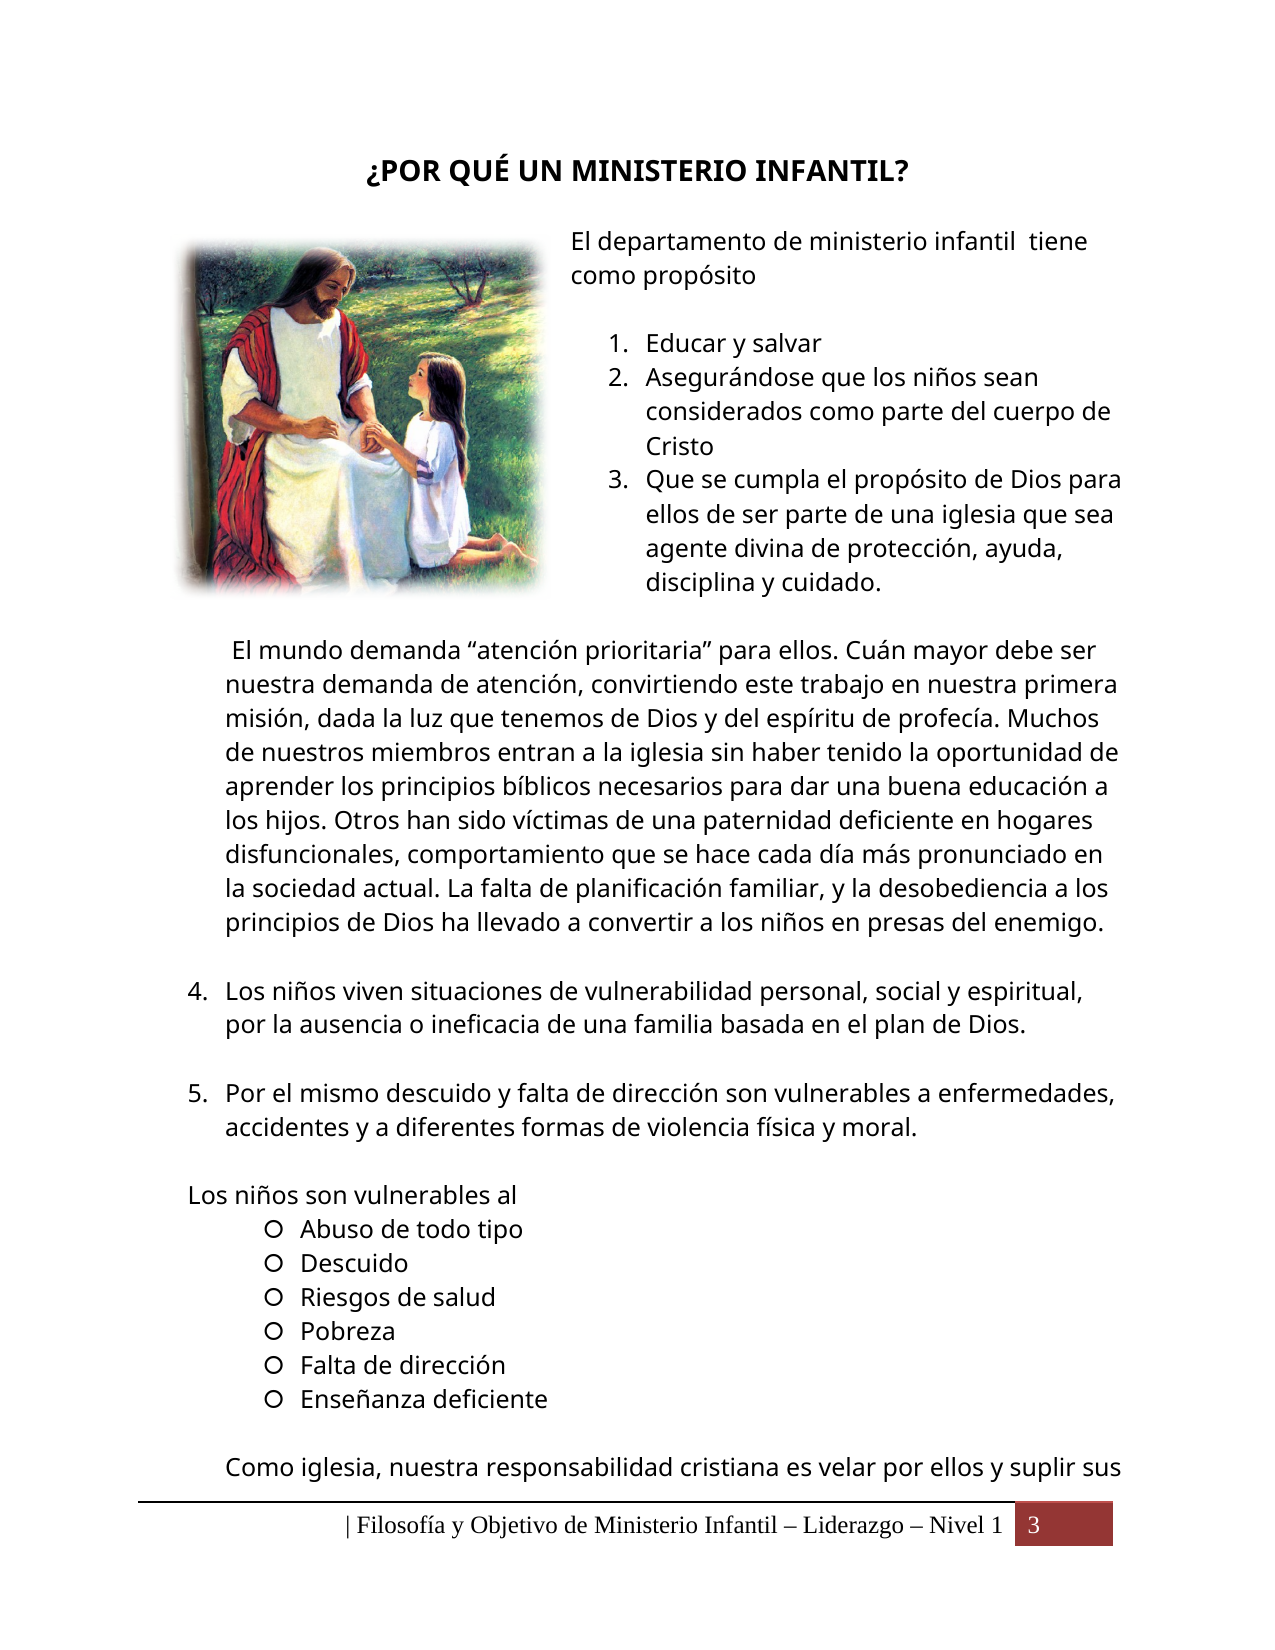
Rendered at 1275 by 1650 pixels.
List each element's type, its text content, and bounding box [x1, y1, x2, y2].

list Educar y salvar [187, 326, 1125, 360]
list Descuido [262, 1246, 1125, 1280]
list Falta de dirección [262, 1348, 1125, 1382]
text El departamento de ministerio infantil tiene como propósito [150, 224, 1125, 292]
list El mundo demanda “atención prioritaria” para ellos. Cuán mayor debe ser nuestra demanda de atención, convirtiendo este trabajo en nuestra primera misión, dada la luz que tenemos de Dios y del espíritu de profecía. Muchos de nuestros miembros entran a la iglesia sin haber tenido la oportunidad de aprender los principios bíblicos necesarios para dar una buena educación a los hijos. Otros han sido víctimas de una paternidad deficiente en hogares disfuncionales, comportamiento que se hace cada día más pronunciado en la sociedad actual. La falta de planificación familiar, y la desobediencia a los principios de Dios ha llevado a convertir a los niños en presas del enemigo. [225, 632, 1125, 939]
list Abuso de todo tipo [262, 1212, 1125, 1246]
picture [199, 292, 522, 326]
text ¿POR QUÉ UN MINISTERIO INFANTIL? [150, 150, 1125, 190]
list Pobreza [262, 1314, 1125, 1348]
list Por el mismo descuido y falta de dirección son vulnerables a enfermedades, accidentes y a diferentes formas de violencia física y moral. [187, 1075, 1125, 1143]
list Que se cumpla el propósito de Dios para ellos de ser parte de una iglesia que sea agente divina de protección, ayuda, disciplina y cuidado. [187, 462, 1125, 598]
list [225, 1450, 1125, 1484]
list Riesgos de salud [262, 1280, 1125, 1314]
list Enseñanza deficiente [262, 1382, 1125, 1416]
text Los niños son vulnerables al [150, 1177, 1125, 1212]
list Asegurándose que los niños sean considerados como parte del cuerpo de Cristo [187, 360, 1125, 462]
list Los niños viven situaciones de vulnerabilidad personal, social y espiritual, por la ausencia o ineficacia de una familia basada en el plan de Dios. [187, 973, 1125, 1041]
